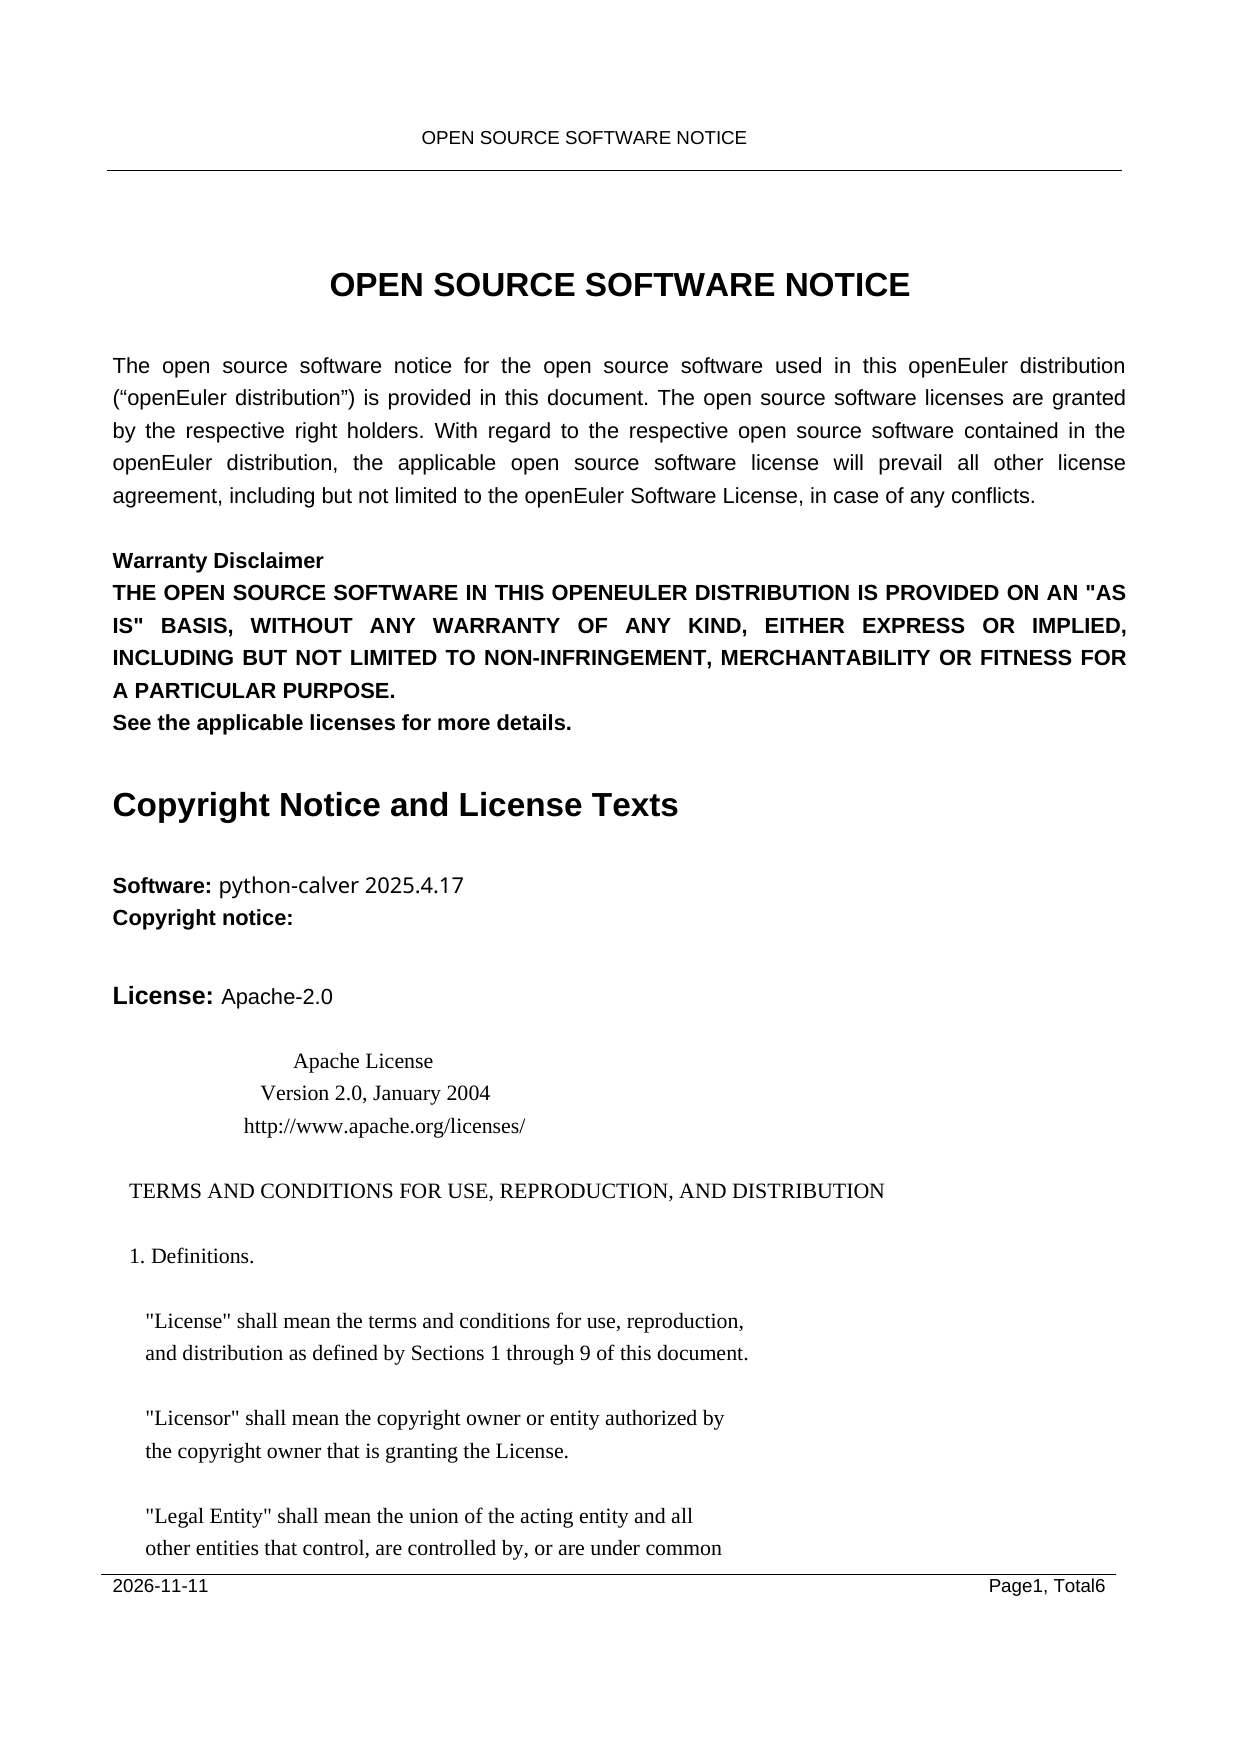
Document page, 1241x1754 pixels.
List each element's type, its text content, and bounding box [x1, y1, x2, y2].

text License: Apache-2.0 [112, 979, 1128, 1012]
text THE OPEN SOURCE SOFTWARE IN THIS OPENEULER DISTRIBUTION IS PROVIDED ON AN "AS IS" BASIS, WITHOUT ANY WARRANTY OF ANY KIND, EITHER EXPRESS OR IMPLIED, INCLUDING BUT NOT LIMITED TO NON-INFRINGEMENT, MERCHANTABILITY OR FITNESS FOR A PARTICULAR PURPOSE. See the applicable licenses for more details. [112, 576, 1128, 739]
text The open source software notice for the open source software used in this openEuler distribution (“openEuler distribution”) is provided in this document. The open source software licenses are granted by the respective right holders. With regard to the respective open source software contained in the openEuler distribution, the applicable open source software license will prevail all other license agreement, including but not limited to the openEuler Software License, in case of any conflicts. [112, 349, 1128, 511]
text Copyright notice: [112, 901, 1128, 934]
text Warranty Disclaimer [112, 544, 1128, 576]
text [112, 1012, 1128, 1564]
text Copyright Notice and License Texts [112, 771, 1128, 836]
text OPEN SOURCE SOFTWARE NOTICE [112, 251, 1128, 316]
title Software: python-calver 2025.4.17 [112, 869, 1128, 901]
